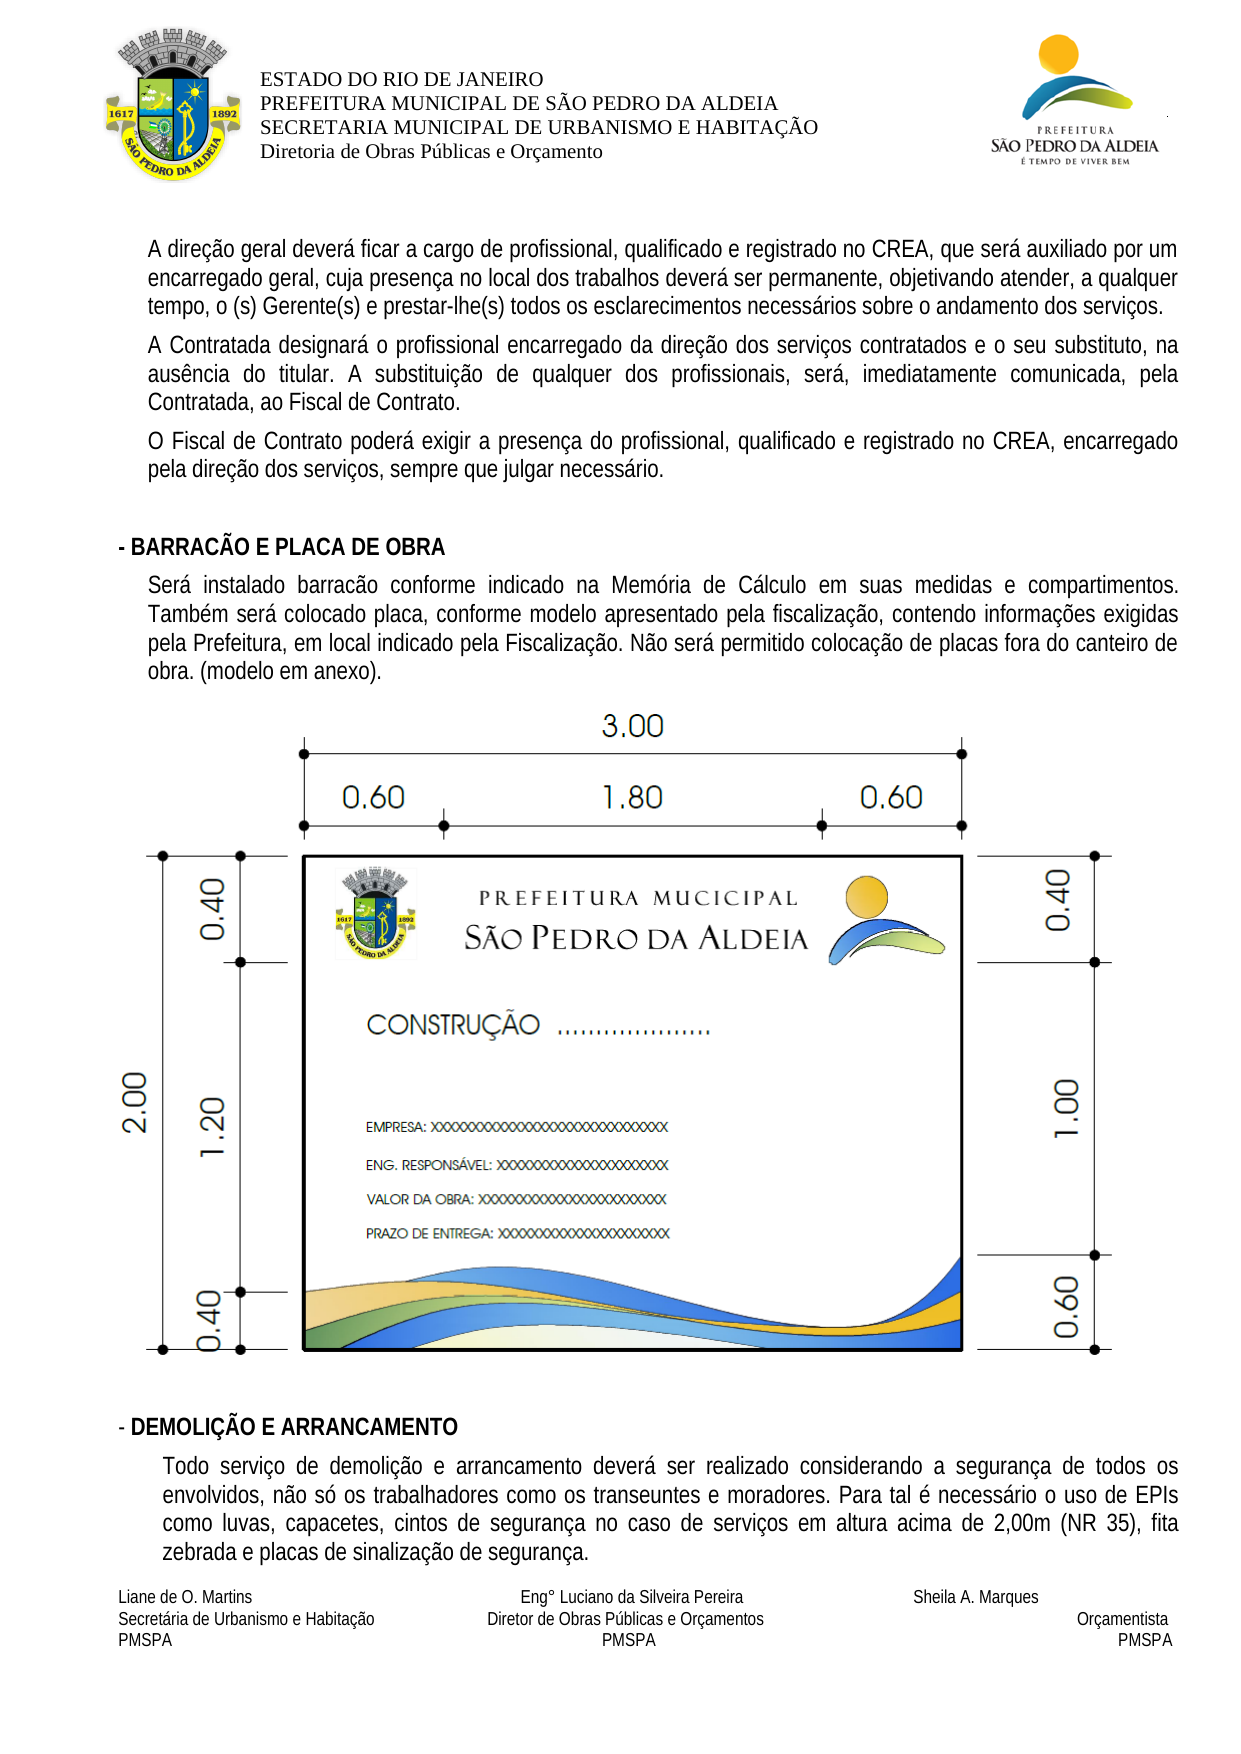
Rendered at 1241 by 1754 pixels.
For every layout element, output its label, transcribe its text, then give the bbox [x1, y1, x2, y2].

picture [986, 26, 1178, 166]
list - BARRACÃO E PLACA DE OBRA [118, 532, 1181, 560]
text Todo serviço de demolição e arrancamento deverá ser realizado considerando a segurança de todos os envolvidos, não só os trabalhadores como os transeuntes e moradores. Para tal é necessário o uso de EPIs como luvas, capacetes, cintos de segurança no caso de serviços em altura acima de 2,00m (NR 35), fita zebrada e placas de sinalização de segurança. [162, 1451, 1181, 1566]
text Será instalado barracão conforme indicado na Memória de Cálculo em suas medidas e compartimentos. Também será colocado placa, conforme modelo apresentado pela fiscalização, contendo informações exigidas pela Prefeitura, em local indicado pela Fiscalização. Não será permitido colocação de placas fora do canteiro de obra. (modelo em anexo). [148, 570, 1181, 685]
text - DEMOLIÇÃO E ARRANCAMENTO [118, 1412, 1181, 1441]
picture [92, 710, 1155, 1364]
text A direção geral deverá ficar a cargo de profissional, qualificado e registrado no CREA, que será auxiliado por um encarregado geral, cuja presença no local dos trabalhos deverá ser permanente, objetivando atender, a qualquer tempo, o (s) Gerente(s) e prestar-lhe(s) todos os esclarecimentos necessários sobre o andamento dos serviços. [148, 234, 1181, 320]
text A Contratada designará o profissional encarregado da direção dos serviços contratados e o seu substituto, na ausência do titular. A substituição de qualquer dos profissionais, será, imediatamente comunicada, pela Contratada, ao Fiscal de Contrato. [148, 330, 1181, 416]
text O Fiscal de Contrato poderá exigir a presença do profissional, qualificado e registrado no CREA, encarregado pela direção dos serviços, sempre que julgar necessário. [148, 426, 1181, 483]
picture [103, 26, 243, 183]
